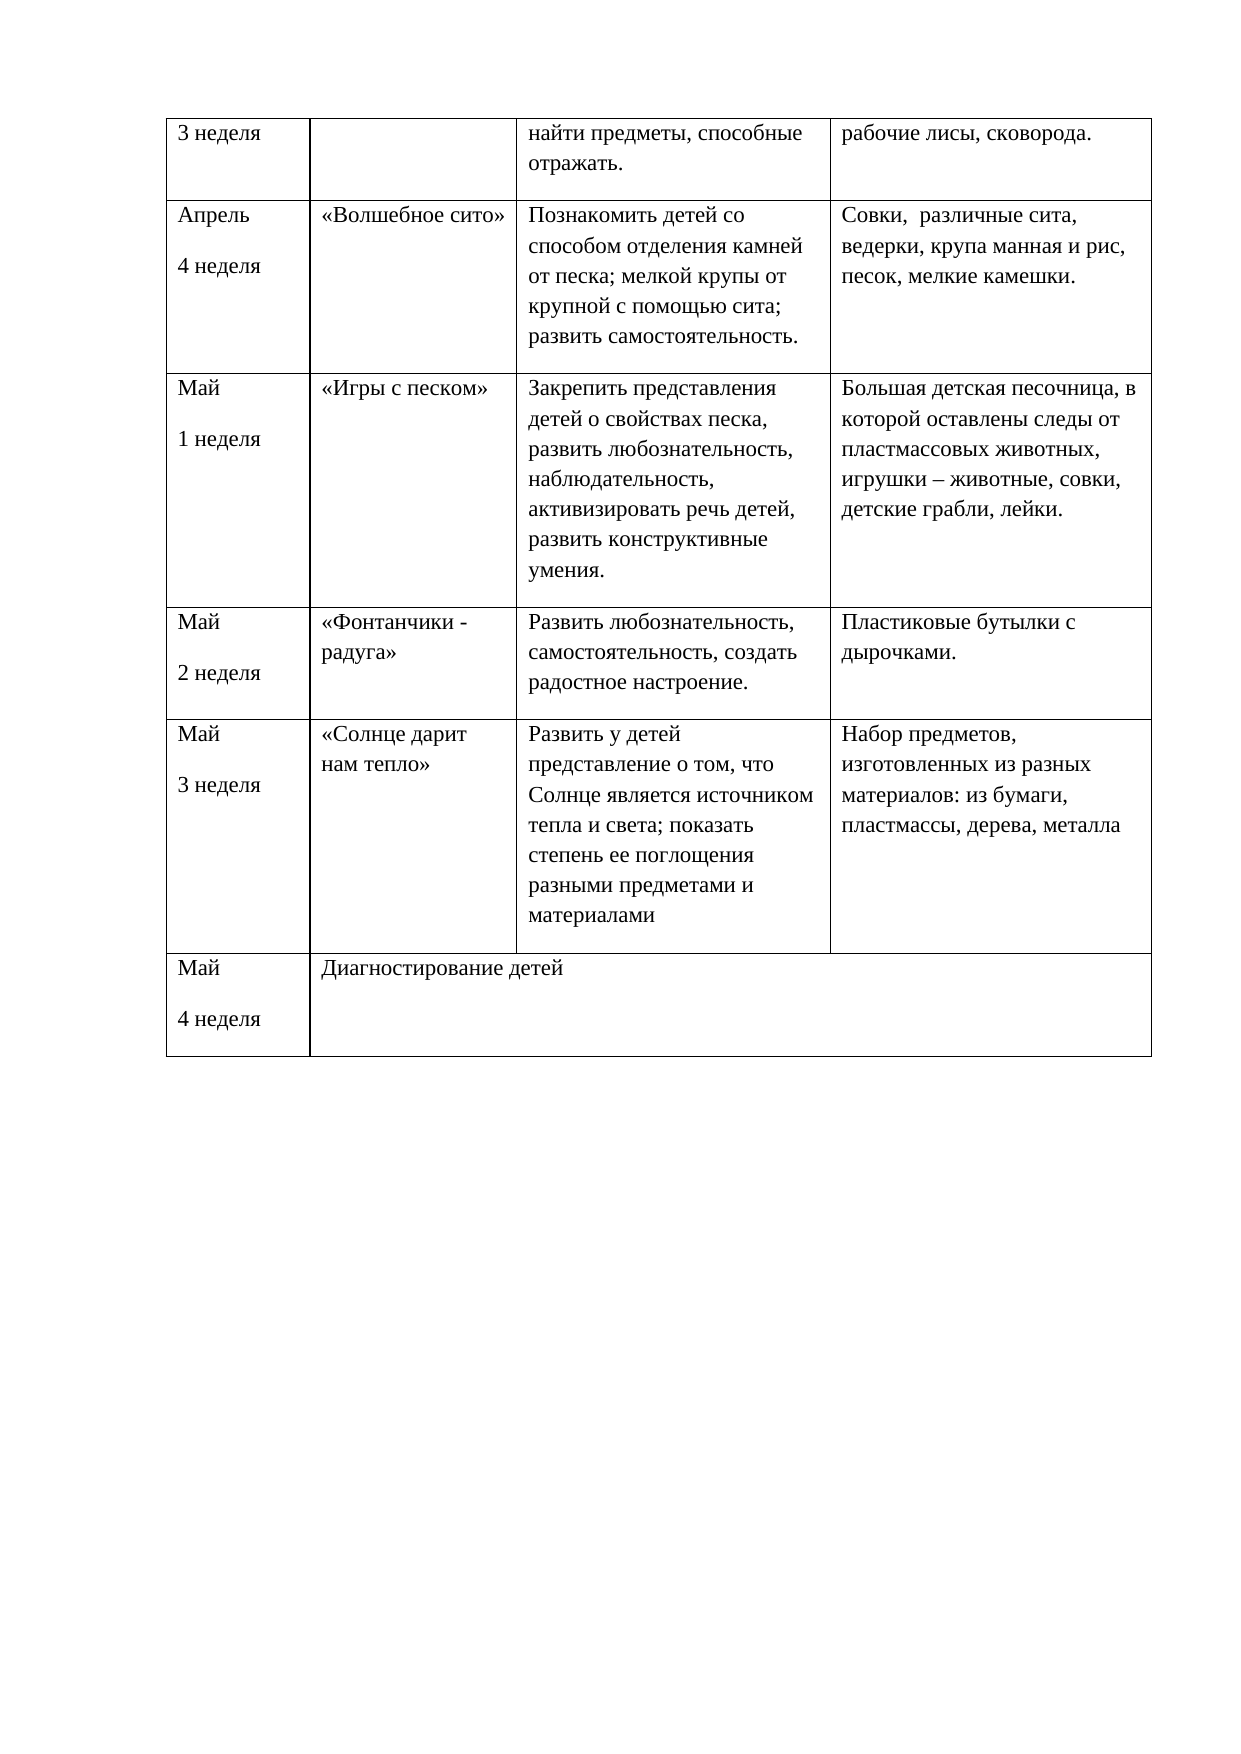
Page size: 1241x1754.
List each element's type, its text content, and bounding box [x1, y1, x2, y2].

table_cell «Игры с песком» [311, 374, 516, 607]
table_cell Май 1 неделя [167, 374, 309, 607]
table_cell Апрель 3 неделя [167, 119, 309, 200]
table_cell Пластиковые бутылки с дырочками. [831, 608, 1151, 719]
table_cell Познакомить детей со способом отделения камней от песка; мелкой крупы от крупной с помощью сита; развить самостоятельность. [517, 201, 830, 373]
table_cell Развить любознательность, самостоятельность, создать радостное настроение. [517, 608, 830, 719]
table_cell Большая детская песочница, в которой оставлены следы от пластмассовых животных, игрушки – животные, совки, детские грабли, лейки. [831, 374, 1151, 607]
table_cell Набор предметов, изготовленных из разных материалов: из бумаги, пластмассы, дерева, металла [831, 720, 1151, 952]
table_cell Май 2 неделя [167, 608, 309, 719]
table_cell Май 3 неделя [167, 720, 309, 952]
table_cell «Фонтанчики - радуга» [311, 608, 516, 719]
table_cell Совки, различные сита, ведерки, крупа манная и рис, песок, мелкие камешки. [831, 201, 1151, 373]
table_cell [517, 119, 830, 200]
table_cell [311, 119, 516, 200]
table_cell Май 4 неделя [167, 954, 309, 1056]
table_cell Апрель 4 неделя [167, 201, 309, 373]
table_cell Развить у детей представление о том, что Солнце является источником тепла и света; показать степень ее поглощения разными предметами и материалами [517, 720, 830, 952]
table_cell Диагностирование детей [311, 954, 1151, 1056]
table_cell Закрепить представления детей о свойствах песка, развить любознательность, наблюдательность, активизировать речь детей, развить конструктивные умения. [517, 374, 830, 607]
table_cell «Солнце дарит нам тепло» [311, 720, 516, 952]
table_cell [831, 119, 1151, 200]
table_cell «Волшебное сито» [311, 201, 516, 373]
